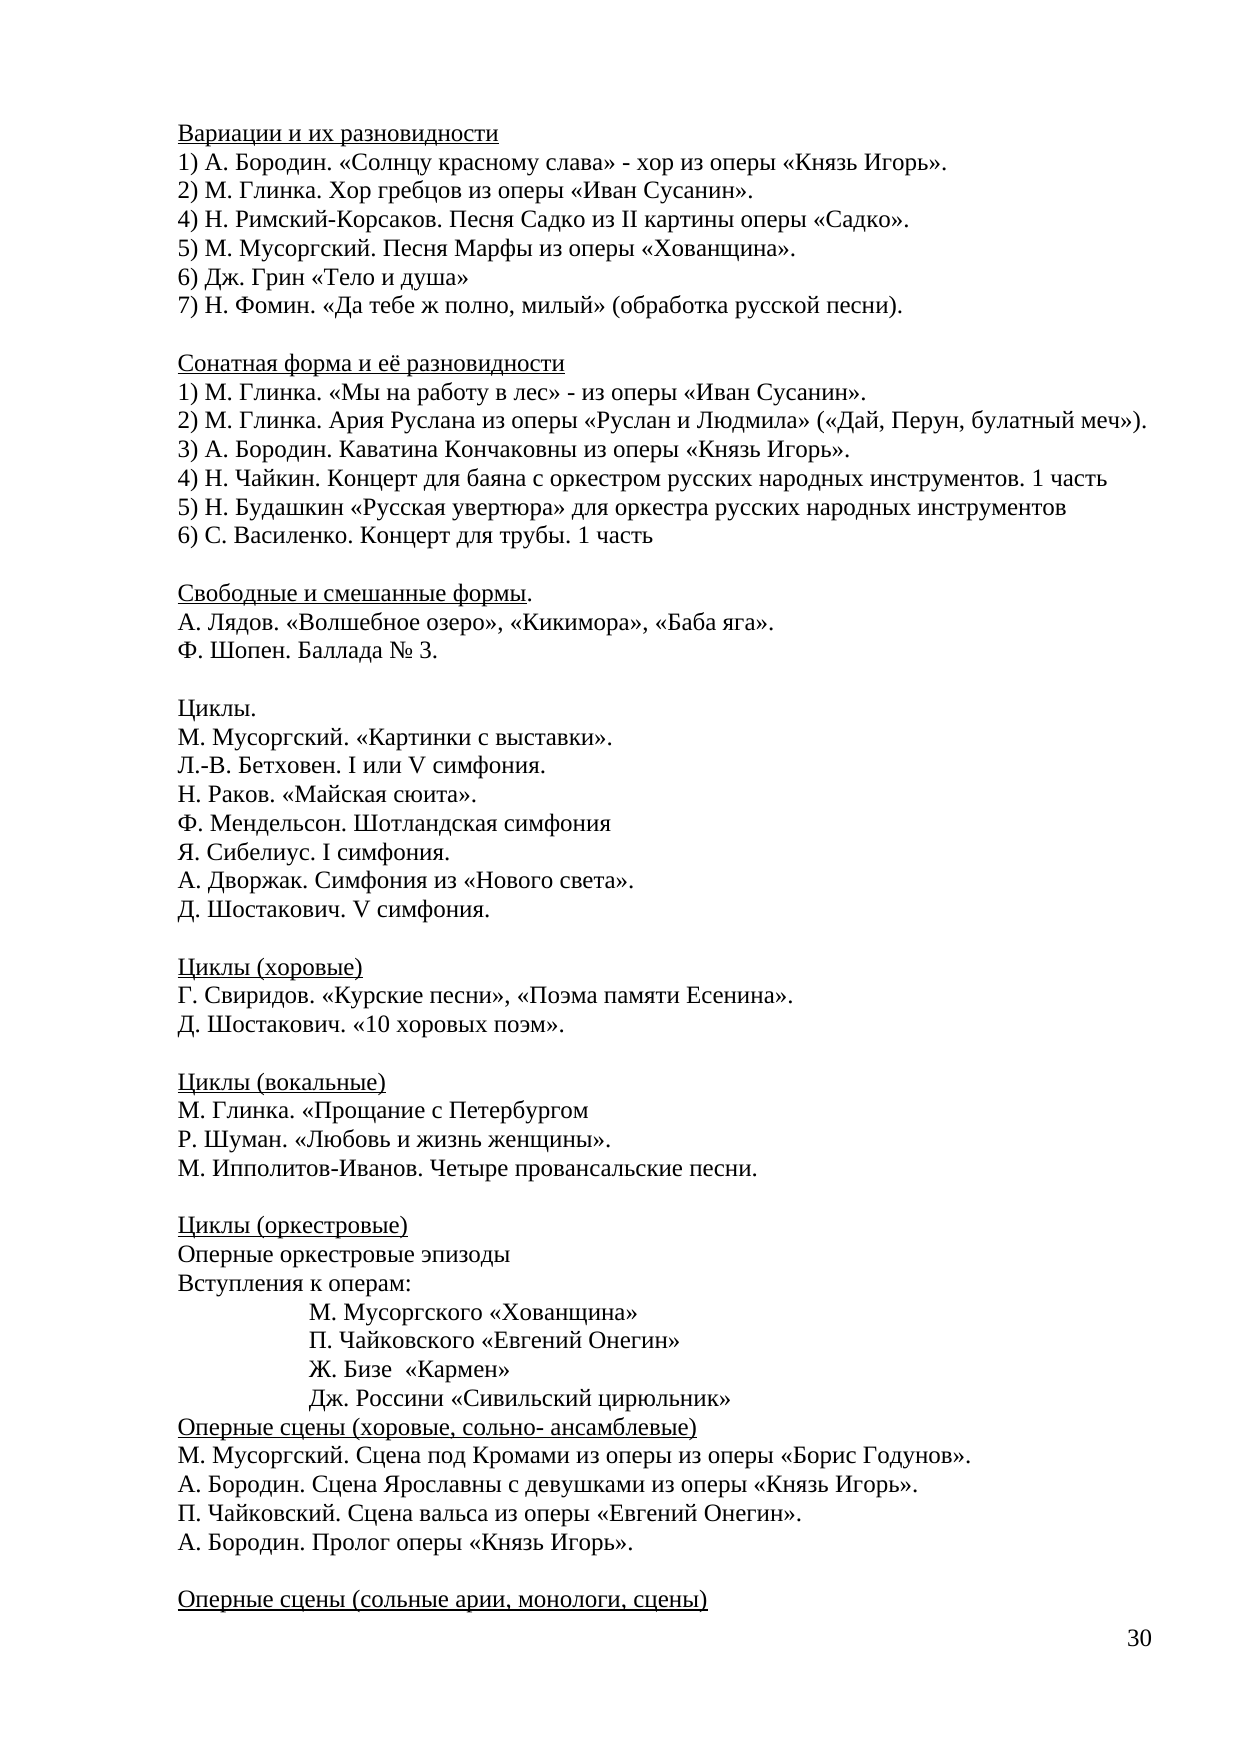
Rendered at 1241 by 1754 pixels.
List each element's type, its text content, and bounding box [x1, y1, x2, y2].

text П. Чайковский. Сцена вальса из оперы «Евгений Онегин». [177, 1498, 1152, 1527]
text 4) Н. Чайкин. Концерт для баяна с оркестром русских народных инструментов. 1 часть [177, 463, 1152, 492]
text А. Лядов. «Волшебное озеро», «Кикимора», «Баба яга». [177, 607, 1152, 636]
text П. Чайковского «Евгений Онегин» [177, 1326, 1152, 1354]
text Ф. Мендельсон. Шотландская симфония [177, 808, 1152, 837]
text Оперные оркестровые эпизоды [177, 1239, 1152, 1268]
text Циклы. [177, 693, 1152, 722]
text А. Дворжак. Симфония из «Нового света». [177, 866, 1152, 894]
text М. Мусоргского «Хованщина» [177, 1297, 1152, 1326]
text 6) Дж. Грин «Тело и душа» [177, 262, 1152, 291]
text Вариации и их разновидности [177, 118, 1152, 147]
text 6) С. Василенко. Концерт для трубы. 1 часть [177, 521, 1152, 549]
text М. Глинка. «Прощание с Петербургом [177, 1096, 1152, 1124]
text Сонатная форма и её разновидности [177, 348, 1152, 377]
text 4) Н. Римский-Корсаков. Песня Садко из II картины оперы «Садко». [177, 204, 1152, 233]
text А. Бородин. Пролог оперы «Князь Игорь». [177, 1527, 1152, 1556]
text Д. Шостакович. V симфония. [177, 894, 1152, 923]
text 2) М. Глинка. Ария Руслана из оперы «Руслан и Людмила» («Дай, Перун, булатный меч»). [177, 406, 1152, 434]
text 3) А. Бородин. Каватина Кончаковны из оперы «Князь Игорь». [177, 434, 1152, 463]
text 7) Н. Фомин. «Да тебе ж полно, милый» (обработка русской песни). [177, 291, 1152, 319]
text Циклы (хоровые) [177, 952, 1152, 981]
text Оперные сцены (сольные арии, монологи, сцены) [177, 1584, 1152, 1613]
text Л.-В. Бетховен. I или V симфония. [177, 751, 1152, 779]
text Я. Сибелиус. I симфония. [177, 837, 1152, 866]
text 1) А. Бородин. «Солнцу красному слава» - хор из оперы «Князь Игорь». [177, 147, 1152, 176]
text Циклы (вокальные) [177, 1067, 1152, 1096]
text 5) М. Мусоргский. Песня Марфы из оперы «Хованщина». [177, 233, 1152, 262]
text М. Мусоргский. Сцена под Кромами из оперы из оперы «Борис Годунов». [177, 1441, 1152, 1469]
text 5) Н. Будашкин «Русская увертюра» для оркестра русских народных инструментов [177, 492, 1152, 521]
text Г. Свиридов. «Курские песни», «Поэма памяти Есенина». [177, 981, 1152, 1009]
text А. Бородин. Сцена Ярославны с девушками из оперы «Князь Игорь». [177, 1469, 1152, 1498]
text М. Ипполитов-Иванов. Четыре провансальские песни. [177, 1153, 1152, 1182]
text М. Мусоргский. «Картинки с выставки». [177, 722, 1152, 751]
text 2) М. Глинка. Хор гребцов из оперы «Иван Сусанин». [177, 176, 1152, 204]
text Ф. Шопен. Баллада № 3. [177, 636, 1152, 664]
text Циклы (оркестровые) [177, 1211, 1152, 1239]
text Н. Раков. «Майская сюита». [177, 779, 1152, 808]
text Д. Шостакович. «10 хоровых поэм». [177, 1009, 1152, 1038]
text Р. Шуман. «Любовь и жизнь женщины». [177, 1124, 1152, 1153]
text 1) М. Глинка. «Мы на работу в лес» - из оперы «Иван Сусанин». [177, 377, 1152, 406]
text Свободные и смешанные формы. [177, 578, 1152, 607]
text Вступления к операм: [177, 1268, 1152, 1297]
text Дж. Россини «Сивильский цирюльник» [177, 1383, 1152, 1412]
text Ж. Бизе «Кармен» [177, 1354, 1152, 1383]
text Оперные сцены (хоровые, сольно- ансамблевые) [177, 1412, 1152, 1441]
